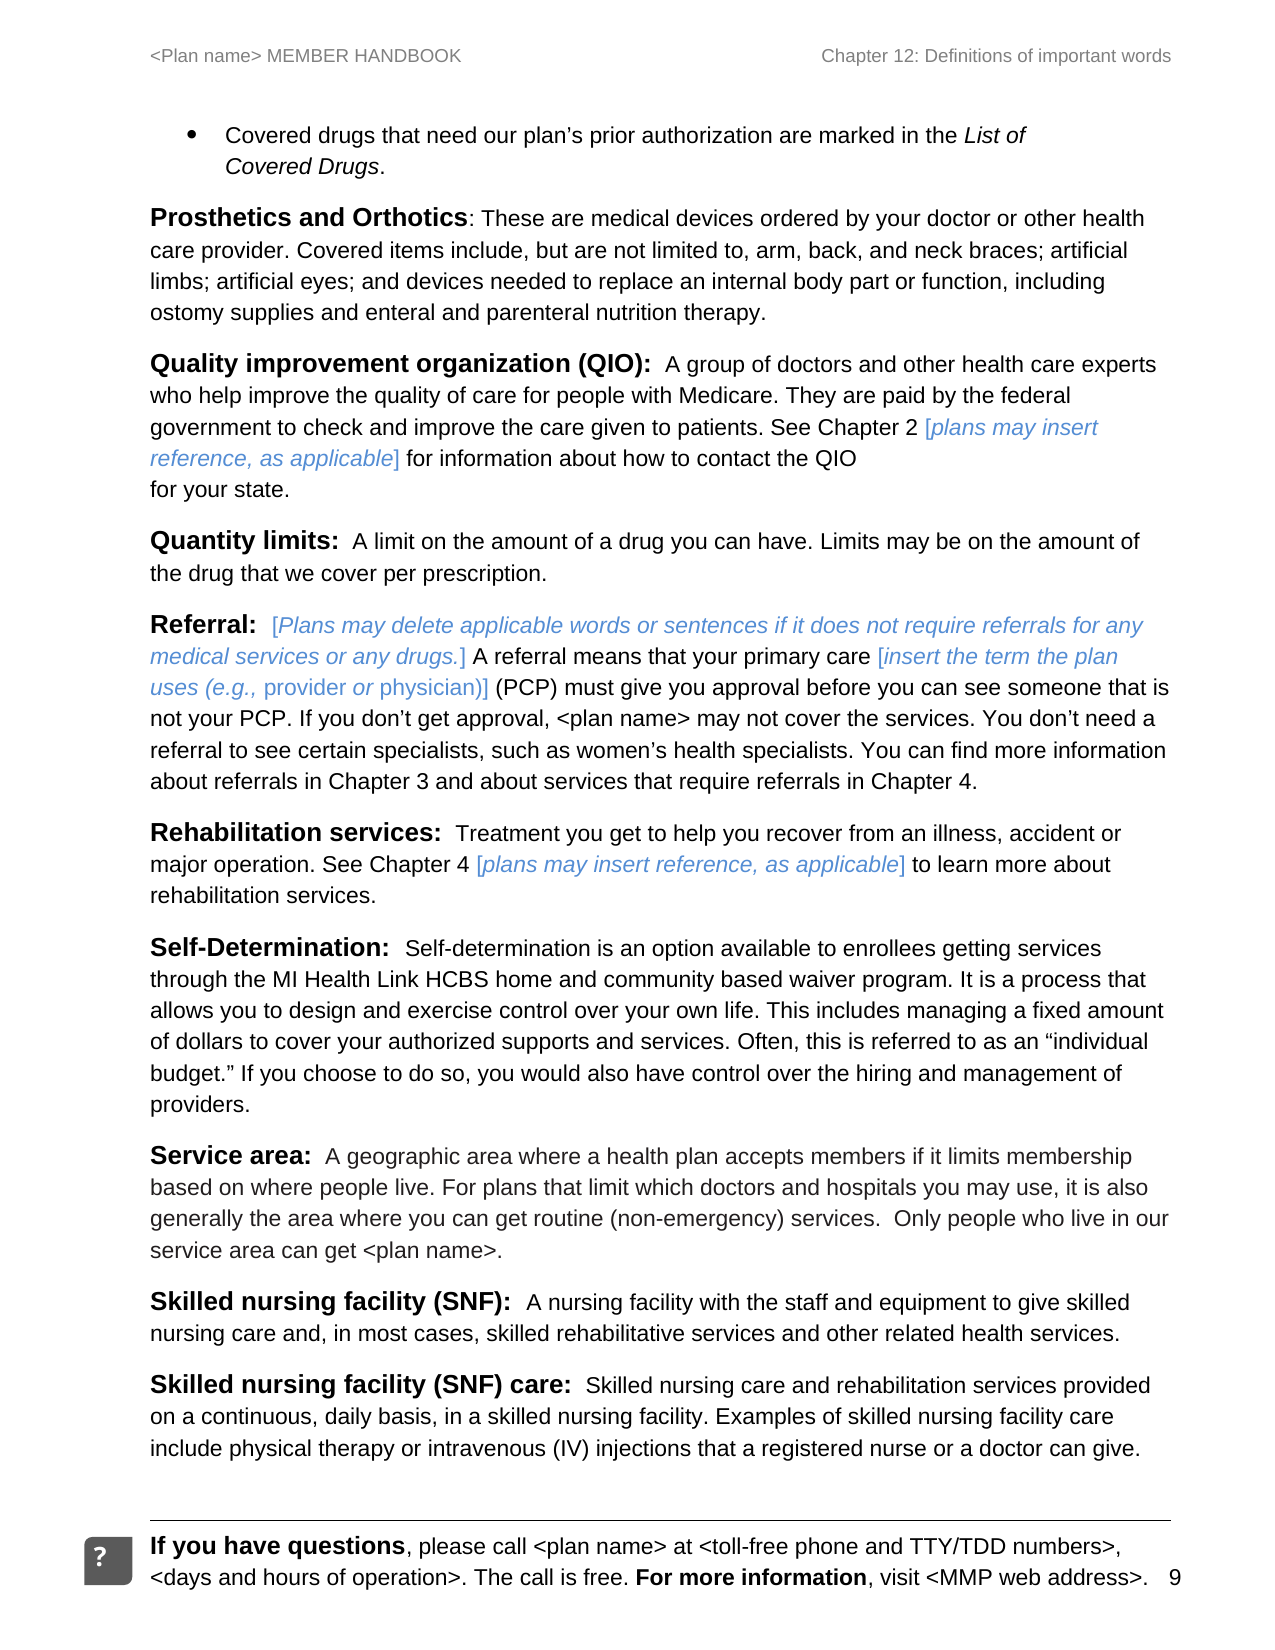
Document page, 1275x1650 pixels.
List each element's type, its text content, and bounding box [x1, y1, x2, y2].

subtitle Quantity limits: A limit on the amount of a drug you can have. Limits may be on the amount of the drug that we cover per prescription. [150, 525, 1171, 587]
subtitle Rehabilitation services: Treatment you get to help you recover from an illness, accident or major operation. See Chapter 4 [plans may insert reference, as applicable] to learn more about rehabilitation services. [150, 816, 1171, 910]
subtitle Service area: A geographic area where a health plan accepts members if it limits membership based on where people live. For plans that limit which doctors and hospitals you may use, it is also generally the area where you can get routine (non-emergency) services. Only people who live in our service area can get <plan name>. [150, 1139, 1171, 1264]
subtitle Self-Determination: Self-determination is an option available to enrollees getting services through the MI Health Link HCBS home and community based waiver program. It is a process that allows you to design and exercise control over your own life. This includes managing a fixed amount of dollars to cover your authorized supports and services. Often, this is referred to as an “individual budget.” If you choose to do so, you would also have control over the hiring and management of providers. [150, 931, 1171, 1118]
subtitle Referral: [Plans may delete applicable words or sentences if it does not require referrals for any medical services or any drugs.] A referral means that your primary care [insert the term the plan uses (e.g., provider or physician)] (PCP) must give you approval before you can see someone that is not your PCP. If you don’t get approval, <plan name> may not cover the services. You don’t need a referral to see certain specialists, such as women’s health specialists. You can find more information about referrals in Chapter 3 and about services that require referrals in Chapter 4. [150, 608, 1171, 796]
subtitle Skilled nursing facility (SNF) care: Skilled nursing care and rehabilitation services provided on a continuous, daily basis, in a skilled nursing facility. Examples of skilled nursing facility care include physical therapy or intravenous (IV) injections that a registered nurse or a doctor can give. [150, 1368, 1171, 1462]
subtitle Skilled nursing facility (SNF): A nursing facility with the staff and equipment to give skilled nursing care and, in most cases, skilled rehabilitative services and other related health services. [150, 1285, 1171, 1348]
subtitle Covered drugs that need our plan’s prior authorization are marked in the List of Covered Drugs. [187, 118, 1096, 181]
subtitle Prosthetics and Orthotics: These are medical devices ordered by your doctor or other health care provider. Covered items include, but are not limited to, arm, back, and neck braces; artificial limbs; artificial eyes; and devices needed to replace an internal body part or function, including ostomy supplies and enteral and parenteral nutrition therapy. [150, 202, 1171, 327]
subtitle Quality improvement organization (QIO): A group of doctors and other health care experts who help improve the quality of care for people with Medicare. They are paid by the federal government to check and improve the care given to patients. See Chapter 2 [plans may insert reference, as applicable] for information about how to contact the QIO for your state. [150, 348, 1171, 504]
